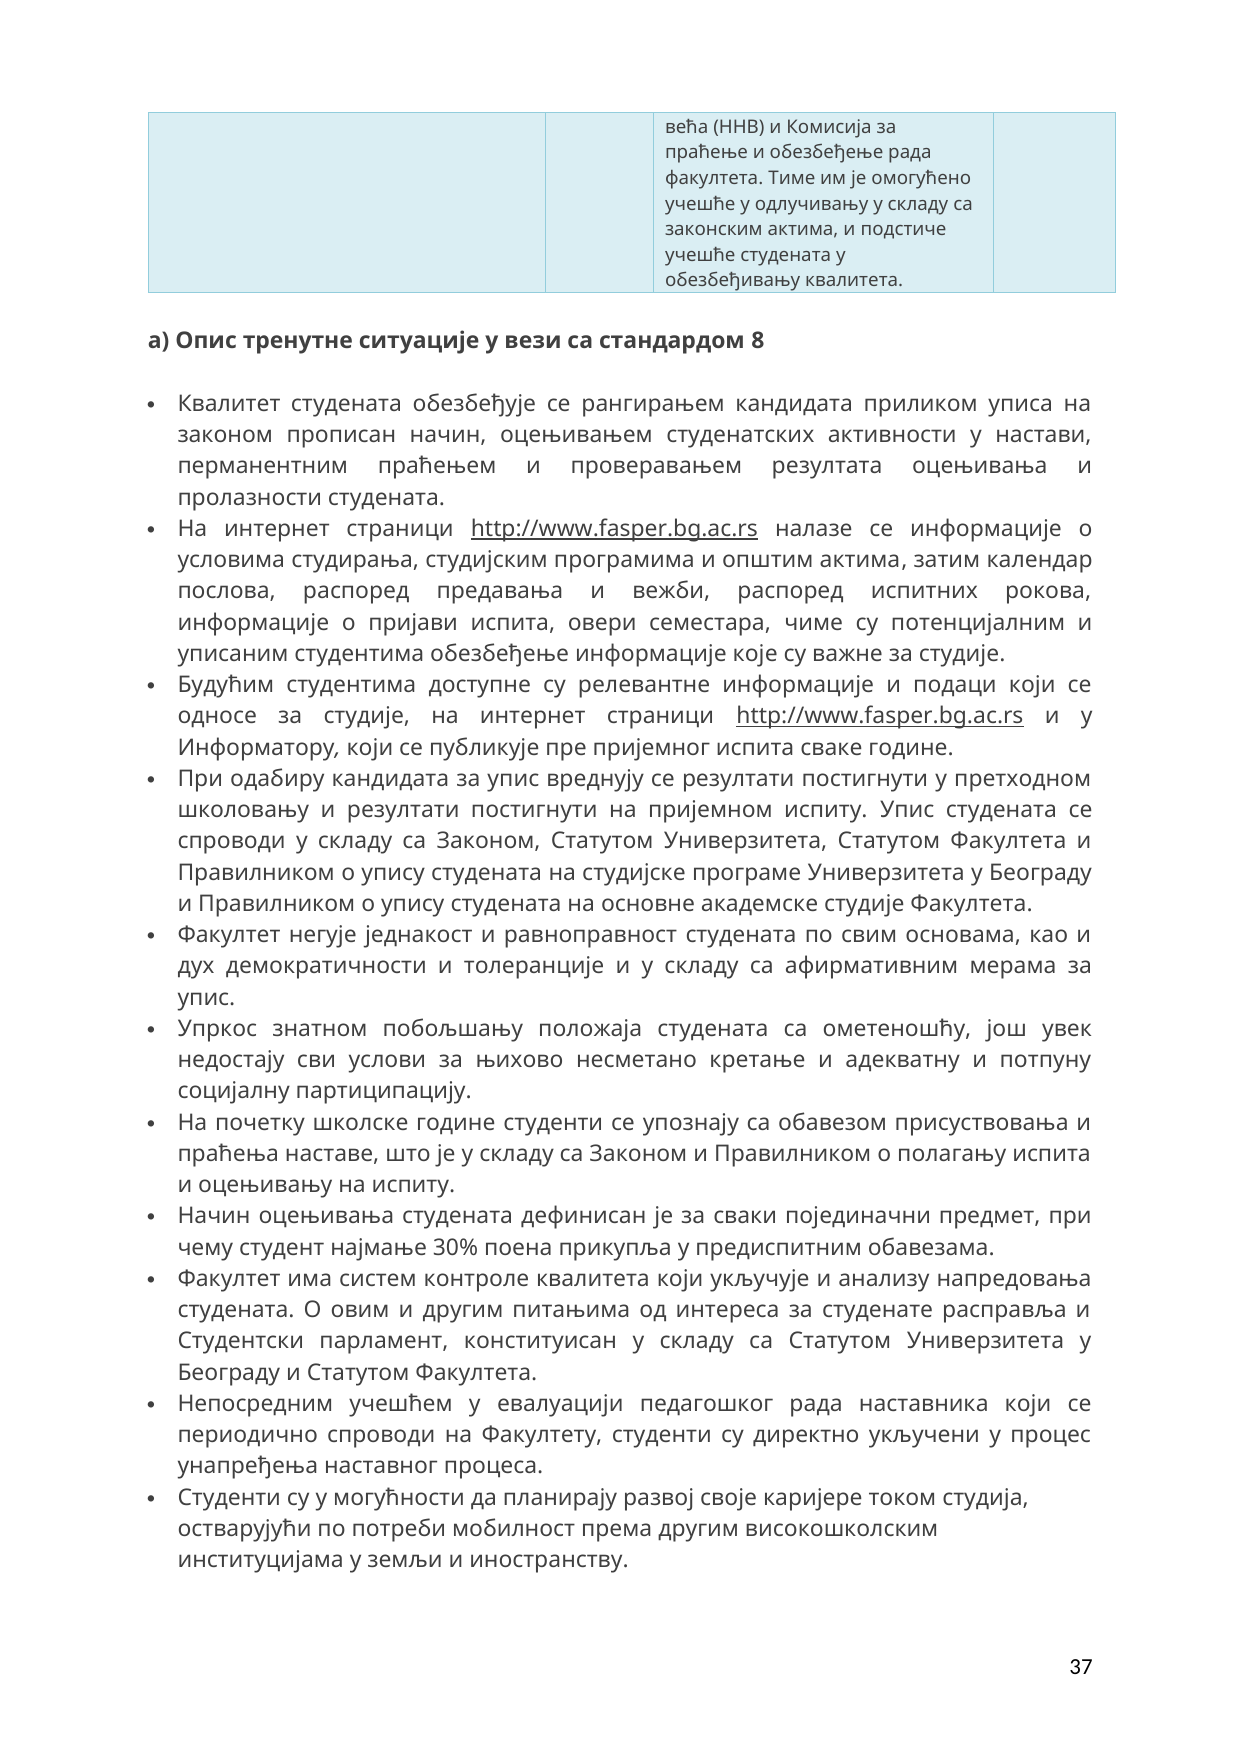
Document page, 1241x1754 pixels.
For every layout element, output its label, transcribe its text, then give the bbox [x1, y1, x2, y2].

list Упркос знатном побољшању положаја студената са ометеношћу, још увек недостају сви услови за њихово несметано кретање и адекватну и потпуну социјалну партиципацију. [148, 1012, 1092, 1105]
list На интернет страници http://www.fasper.bg.ac.rs налазе се информације о условима студирања, студијским програмима и општим актима, затим календар послова, распоред предавања и вежби, распоред испитних рокова, информације о пријави испита, овери семестара, чиме су потенцијалним и уписаним студентима обезбеђење информације које су важне за студије. [148, 512, 1092, 668]
list При одабиру кандидата за упис вреднују се резултати постигнути у претходном школовању и резултати постигнути на пријемном испиту. Упис студената се спроводи у складу са Законом, Статутом Универзитета, Статутом Факултета и Правилником о упису студената на студијске програме Универзитета у Београду и Правилником о упису студената на основне академске студије Факултета. [148, 762, 1092, 918]
table_cell / [994, 113, 1115, 292]
list Студенти су у могућности да планирају развој своје каријере током студија, остварујући по потреби мобилност према другим високошколским институцијама у земљи и иностранству. [148, 1480, 1092, 1574]
text а) Опис тренутне ситуације у вези са стандардом 8 [148, 324, 1092, 355]
list На почетку школске године студенти се упознају са обавезом присуствовања и праћења наставе, што је у складу са Законом и Правилником о полагању испита и оцењивању на испиту. [148, 1105, 1092, 1199]
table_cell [149, 113, 545, 292]
list Квалитет студената обезбеђује се рангирањем кандидата приликом уписа на законом прописан начин, оцењивањем студенатских активности у настави, перманентним праћењем и проверавањем резултата оцењивања и пролазности студената. [148, 387, 1092, 512]
list Непосредним учешћем у евалуацији педагошког рада наставника који се периодично спроводи на Факултету, студенти су директно укључени у процес унапређења наставног процеса. [148, 1387, 1092, 1480]
list Факултет негује једнакост и равноправност студената по свим основама, као и дух демократичности и толеранције и у складу са афирмативним мерама за упис. [148, 918, 1092, 1012]
table_cell да [546, 113, 653, 292]
list Факултет има систем контроле квалитета који укључује и анализу напредовања студената. О овим и другим питањима од интереса за студенате расправља и Студентски парламент, конституисан у складу са Статутом Универзитета у Београду и Статутом Факултета. [148, 1262, 1092, 1387]
list Будућим студентима доступне су релевантне информације и подаци који се односе за студије, на интернет страници http://www.fasper.bg.ac.rs и у Информатору, који се публикује пре пријемног испита сваке године. [148, 668, 1092, 762]
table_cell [654, 113, 993, 292]
list Начин оцењивања студената дефинисан је за сваки појединачни предмет, при чему студент најмање 30% поена прикупља у предиспитним обавезама. [148, 1199, 1092, 1262]
